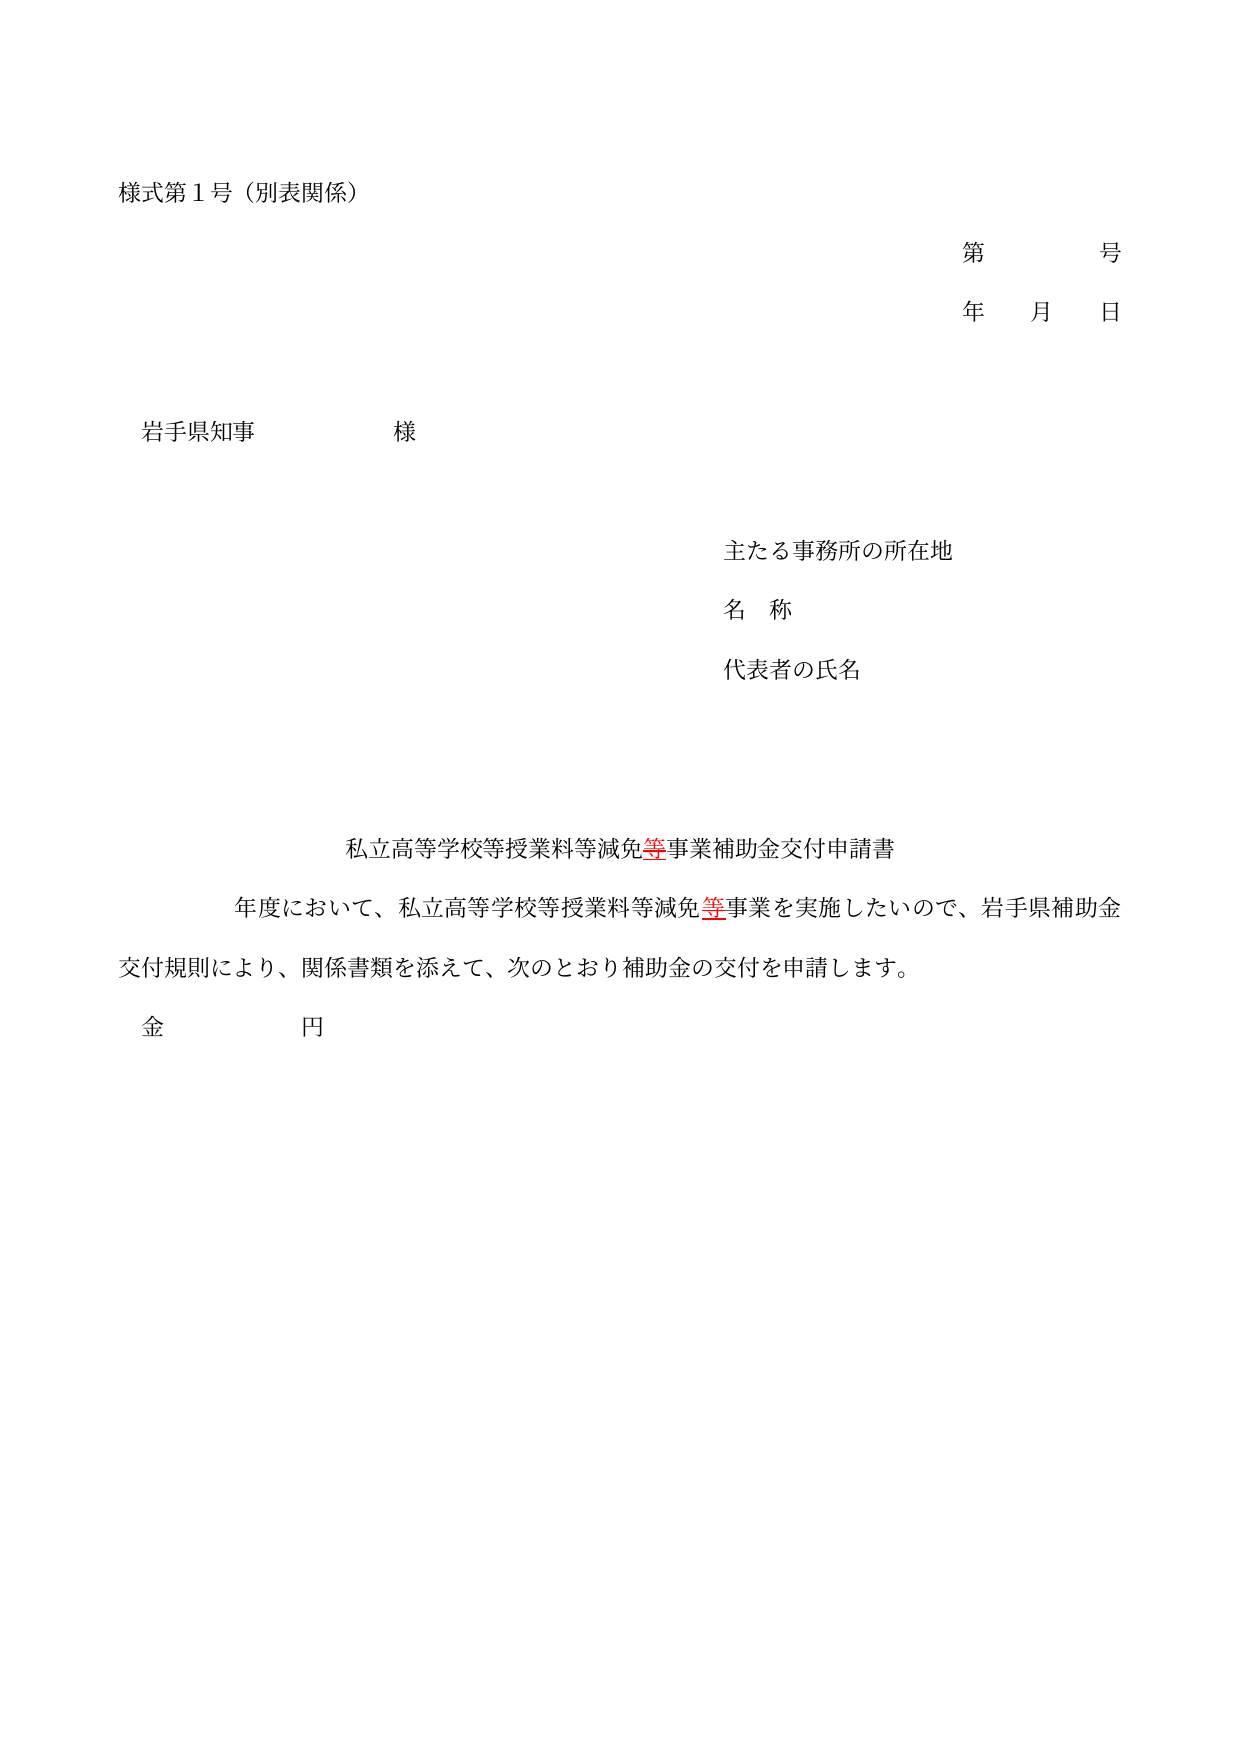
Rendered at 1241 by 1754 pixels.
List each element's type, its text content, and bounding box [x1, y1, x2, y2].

text 私立高等学校等授業料等減免等事業補助金交付申請書 [118, 817, 1122, 877]
text 年 月 日 [118, 281, 1122, 341]
text 代表者の氏名 [723, 639, 1122, 698]
text 岩手県知事 様 [118, 400, 1122, 460]
text 年度において、私立高等学校等授業料等減免等事業を実施したいので、岩手県補助金交付規則により、関係書類を添えて、次のとおり補助金の交付を申請します。 [118, 877, 1122, 996]
text 名 称 [723, 579, 1122, 639]
text 金 円 [118, 996, 1122, 1056]
text 第 号 [118, 222, 1122, 281]
text 主たる事務所の所在地 [723, 519, 1122, 579]
text 様式第１号（別表関係） [118, 162, 1122, 222]
